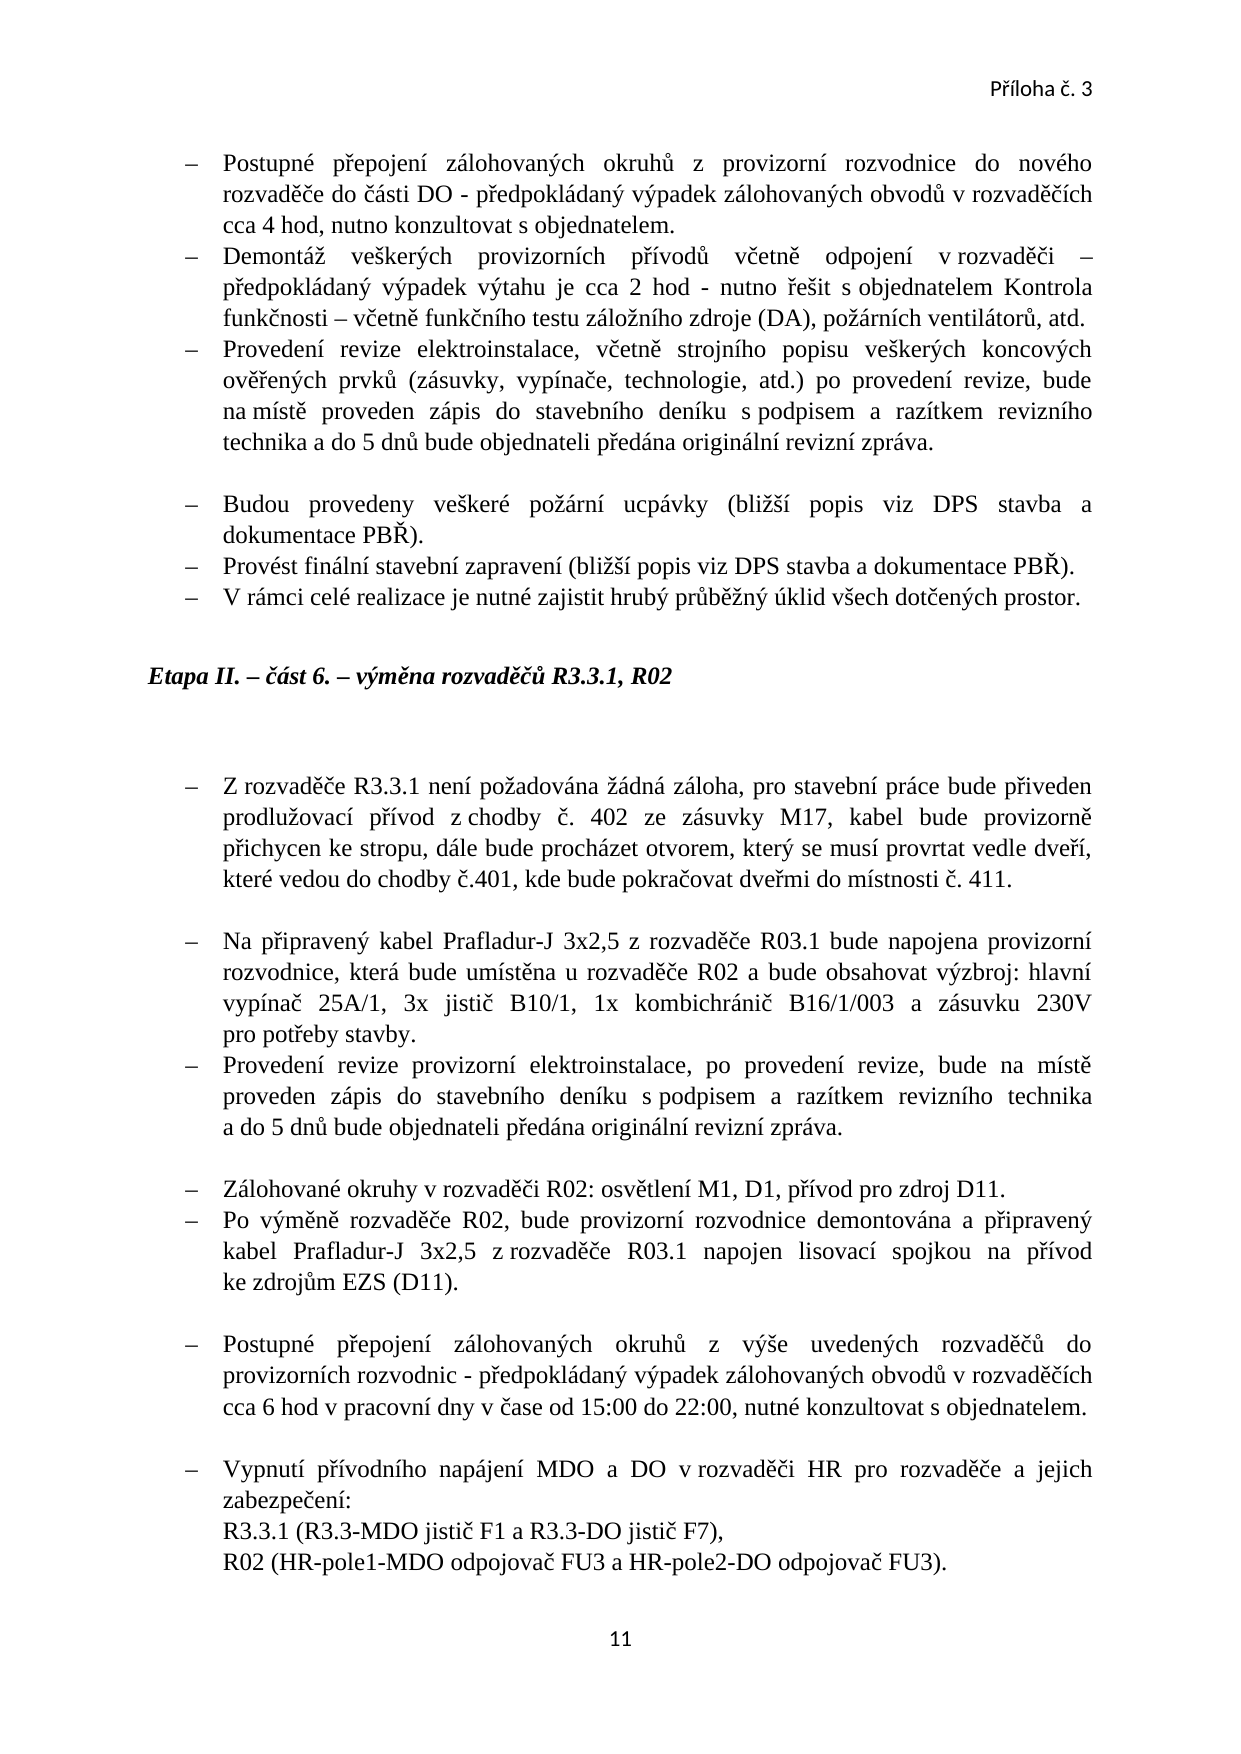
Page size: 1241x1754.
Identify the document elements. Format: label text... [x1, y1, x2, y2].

list R02 (HR-pole1-MDO odpojovač FU3 a HR-pole2-DO odpojovač FU3). [223, 1547, 1093, 1576]
list Z rozvaděče R3.3.1 není požadována žádná záloha, pro stavební práce bude přiveden prodlužovací přívod z chodby č. 402 ze zásuvky M17, kabel bude provizorně přichycen ke stropu, dále bude procházet otvorem, který se musí provrtat vedle dveří, které vedou do chodby č.401, kde bude pokračovat dveřmi do místnosti č. 411. [185, 771, 1093, 893]
list Provedení revize provizorní elektroinstalace, po provedení revize, bude na místě proveden zápis do stavebního deníku s podpisem a razítkem revizního technika a do 5 dnů bude objednateli předána originální revizní zpráva. [185, 1050, 1093, 1141]
list Vypnutí přívodního napájení MDO a DO v rozvaděči HR pro rozvaděče a jejich zabezpečení: [185, 1454, 1093, 1513]
list Budou provedeny veškeré požární ucpávky (bližší popis viz DPS stavba a dokumentace PBŘ). [185, 489, 1093, 549]
text Etapa II. – část 6. – výměna rozvaděčů R3.3.1, R02 [148, 661, 1093, 690]
list Postupné přepojení zálohovaných okruhů z provizorní rozvodnice do nového rozvaděče do části DO - předpokládaný výpadek zálohovaných obvodů v rozvaděčích cca 4 hod, nutno konzultovat s objednatelem. [185, 148, 1093, 238]
list Demontáž veškerých provizorních přívodů včetně odpojení v rozvaděči – předpokládaný výpadek výtahu je cca 2 hod - nutno řešit s objednatelem Kontrola funkčnosti – včetně funkčního testu záložního zdroje (DA), požárních ventilátorů, atd. [185, 241, 1093, 332]
list Zálohované okruhy v rozvaděči R02: osvětlení M1, D1, přívod pro zdroj D11. [185, 1174, 1093, 1203]
list Provedení revize elektroinstalace, včetně strojního popisu veškerých koncových ověřených prvků (zásuvky, vypínače, technologie, atd.) po provedení revize, bude na místě proveden zápis do stavebního deníku s podpisem a razítkem revizního technika a do 5 dnů bude objednateli předána originální revizní zpráva. [185, 334, 1093, 456]
list Po výměně rozvaděče R02, bude provizorní rozvodnice demontována a připravený kabel Prafladur-J 3x2,5 z rozvaděče R03.1 napojen lisovací spojkou na přívod ke zdrojům EZS (D11). [185, 1205, 1093, 1296]
list Postupné přepojení zálohovaných okruhů z výše uvedených rozvaděčů do provizorních rozvodnic - předpokládaný výpadek zálohovaných obvodů v rozvaděčích cca 6 hod v pracovní dny v čase od 15:00 do 22:00, nutné konzultovat s objednatelem. [185, 1329, 1093, 1420]
list Na připravený kabel Prafladur-J 3x2,5 z rozvaděče R03.1 bude napojena provizorní rozvodnice, která bude umístěna u rozvaděče R02 a bude obsahovat výzbroj: hlavní vypínač 25A/1, 3x jistič B10/1, 1x kombichránič B16/1/003 a zásuvku 230V pro potřeby stavby. [185, 926, 1093, 1048]
list Provést finální stavební zapravení (bližší popis viz DPS stavba a dokumentace PBŘ). [185, 551, 1093, 580]
list V rámci celé realizace je nutné zajistit hrubý průběžný úklid všech dotčených prostor. [185, 582, 1093, 611]
list R3.3.1 (R3.3-MDO jistič F1 a R3.3-DO jistič F7), [223, 1516, 1093, 1544]
